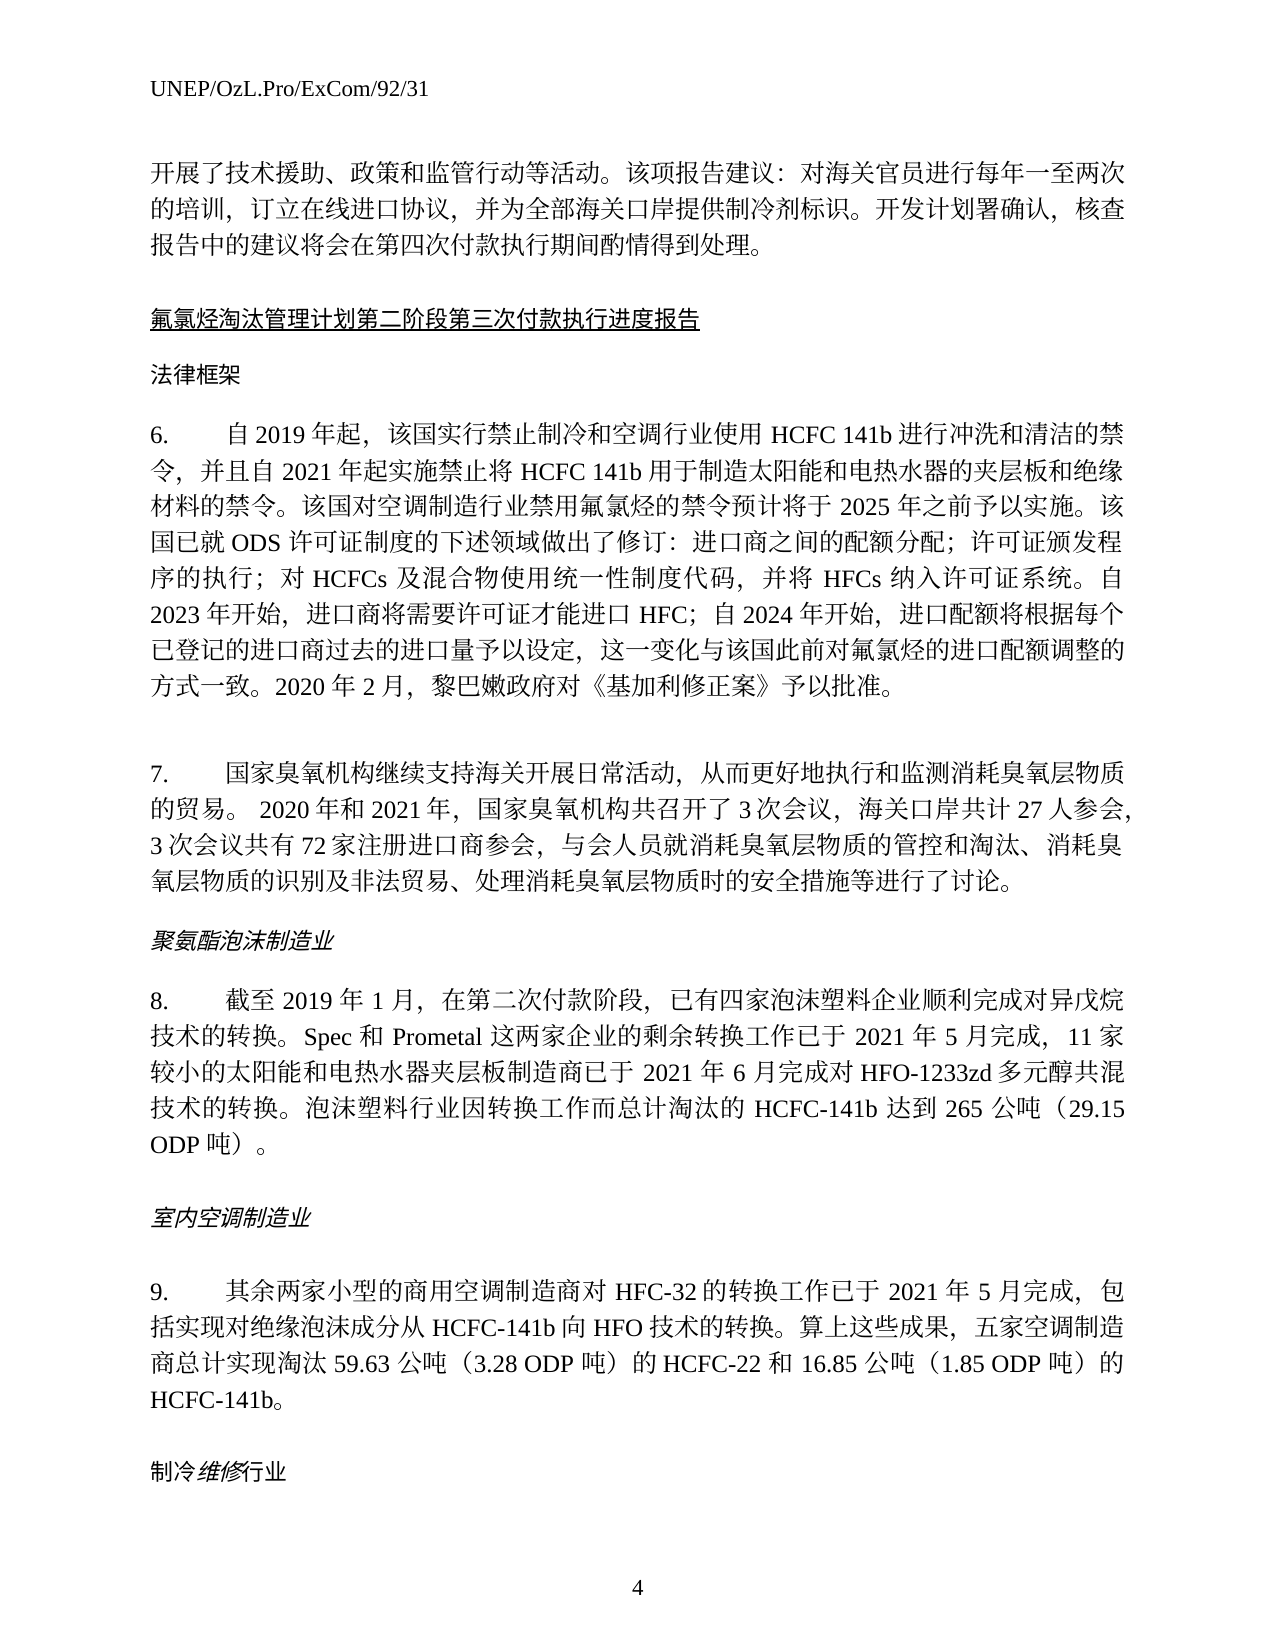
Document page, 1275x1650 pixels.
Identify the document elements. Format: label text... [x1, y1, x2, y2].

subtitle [150, 154, 1125, 262]
text 制冷维修行业 [150, 1454, 1125, 1488]
subtitle 自2019 年起，该国实行禁止制冷和空调行业使用 HCFC 141b 进行冲洗和清洁的禁令，并且自 2021 年起实施禁止将 HCFC 141b 用于制造太阳能和电热水器的夹层板和绝缘材料的禁令。该国对空调制造行业禁用氟氯烃的禁令预计将于2025 年之前予以实施。该国已就ODS 许可证制度的下述领域做出了修订：进口商之间的配额分配；许可证颁发程序的执行；对HCFCs 及混合物使用统一性制度代码，并将 HFCs 纳入许可证系统。自 2023 年开始，进口商将需要许可证才能进口 HFC；自2024 年开始，进口配额将根据每个已登记的进口商过去的进口量予以设定，这一变化与该国此前对氟氯烃的进口配额调整的方式一致。2020 年 2 月，黎巴嫩政府对《基加利修正案》予以批准。 [150, 415, 1125, 703]
subtitle 国家臭氧机构继续支持海关开展日常活动，从而更好地执行和监测消耗臭氧层物质的贸易。 2020年和2021年，国家臭氧机构共召开了3次会议，海关口岸共计27人参会，3次会议共有72家注册进口商参会，与会人员就消耗臭氧层物质的管控和淘汰、消耗臭氧层物质的识别及非法贸易、处理消耗臭氧层物质时的安全措施等进行了讨论。 [150, 754, 1125, 898]
text 聚氨酯泡沫制造业 [150, 923, 1125, 956]
subtitle 其余两家小型的商用空调制造商对 HFC-32的转换工作已于 2021 年 5 月完成，包括实现对绝缘泡沫成分从 HCFC-141b 向 HFO 技术的转换。算上这些成果，五家空调制造商总计实现淘汰59.63 公吨（3.28 ODP 吨）的HCFC-22 和 16.85 公吨（1.85 ODP 吨）的HCFC-141b。 [150, 1272, 1125, 1415]
subtitle 截至 2019 年 1 月，在第二次付款阶段，已有四家泡沫塑料企业顺利完成对异戊烷技术的转换。Spec 和 Prometal 这两家企业的剩余转换工作已于 2021 年 5 月完成，11 家较小的太阳能和电热水器夹层板制造商已于 2021 年 6 月完成对HFO-1233zd多元醇共混技术的转换。泡沫塑料行业因转换工作而总计淘汰的 HCFC-141b 达到 265 公吨（29.15 ODP 吨）。 [150, 981, 1125, 1161]
text 氟氯烃淘汰管理计划第二阶段第三次付款执行进度报告 [150, 301, 1125, 334]
text 法律框架 [150, 359, 1125, 390]
text 室内空调制造业 [150, 1199, 1125, 1233]
